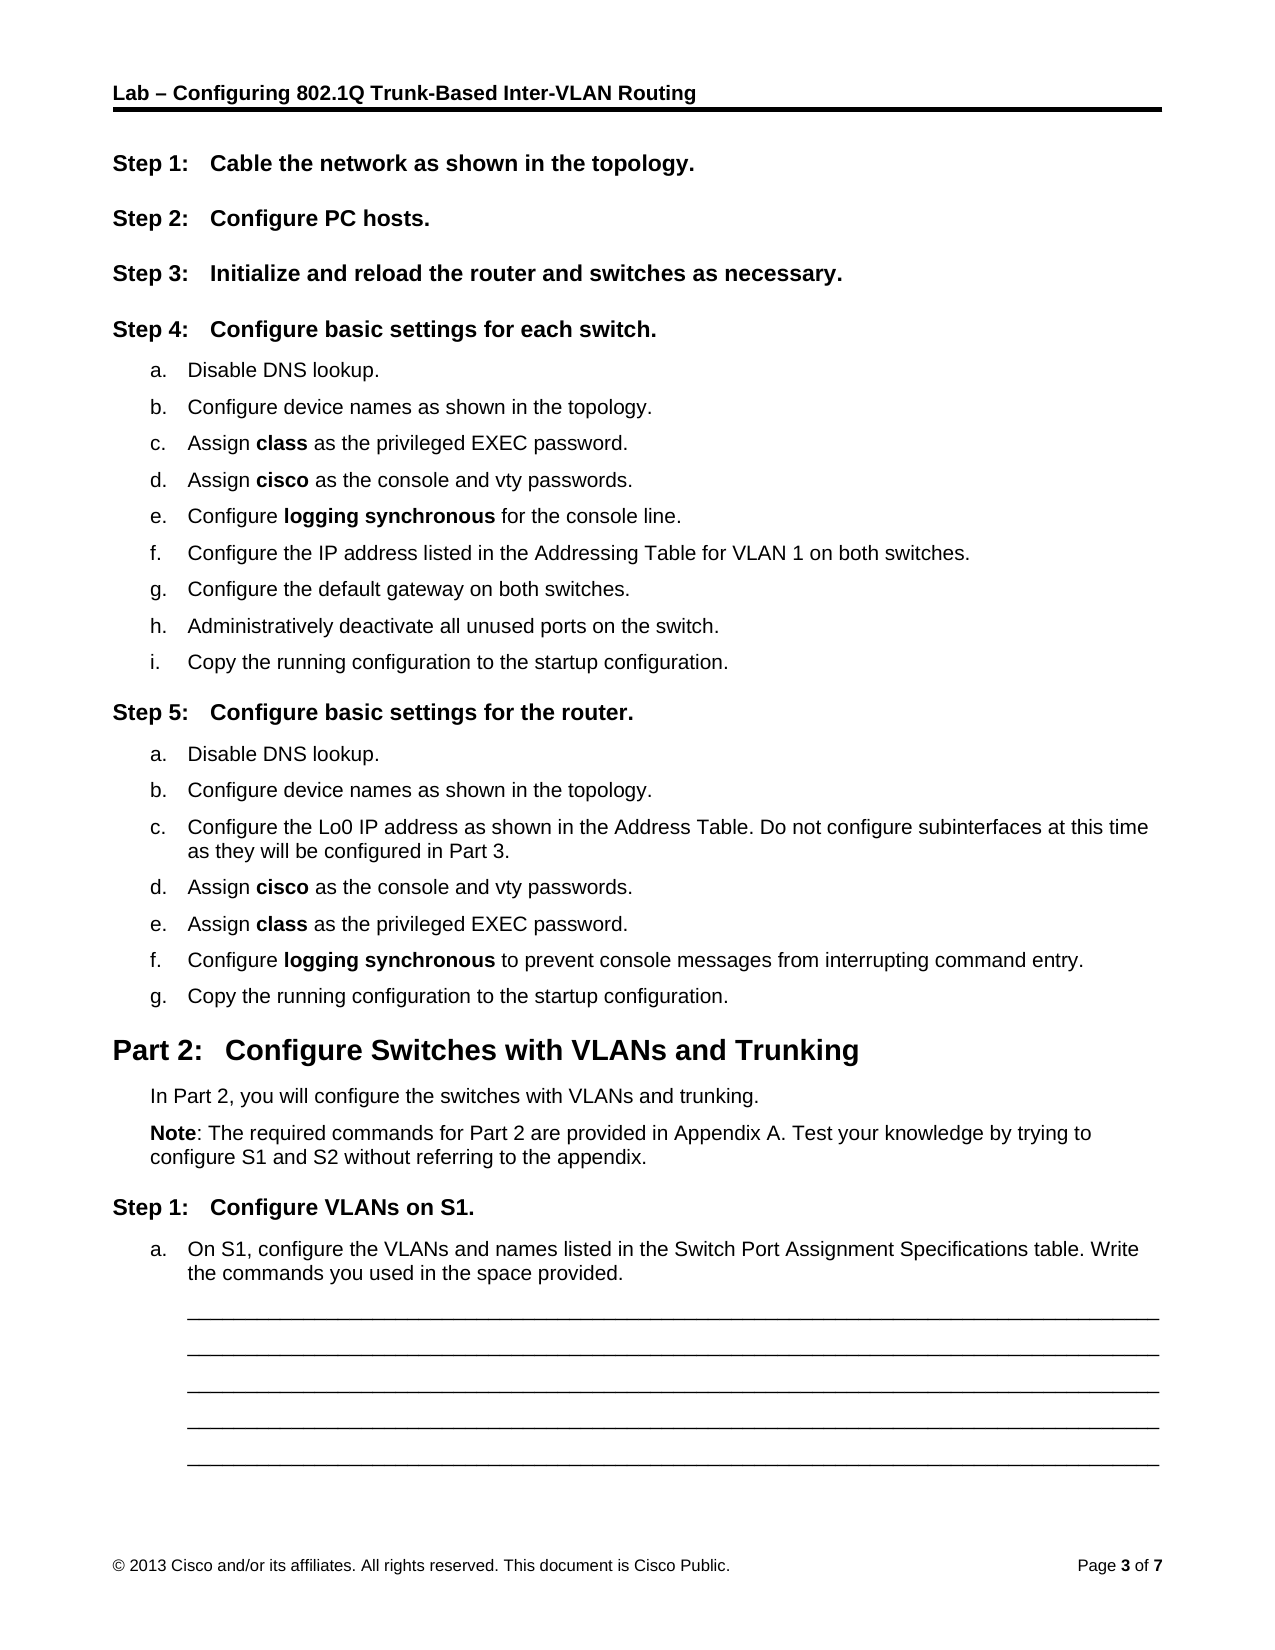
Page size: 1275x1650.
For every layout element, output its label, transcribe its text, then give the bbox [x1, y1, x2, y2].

text Configure the default gateway on both switches. [150, 577, 1162, 601]
text ____________________________________________________________________________________ [187, 1370, 1162, 1394]
text Configure device names as shown in the topology. [150, 778, 1162, 802]
text Configure logging synchronous for the console line. [150, 504, 1162, 528]
text Assign cisco as the console and vty passwords. [150, 875, 1162, 899]
text Configure the IP address listed in the Addressing Table for VLAN 1 on both switches. [150, 541, 1162, 564]
text Configure basic settings for each switch. [112, 316, 1162, 342]
text Disable DNS lookup. [150, 742, 1162, 766]
text Configure device names as shown in the topology. [150, 395, 1162, 419]
text ____________________________________________________________________________________ [187, 1297, 1162, 1321]
text Cable the network as shown in the topology. [112, 150, 1162, 176]
text Configure Switches with VLANs and Trunking [112, 1033, 1162, 1067]
text Copy the running configuration to the startup configuration. [150, 984, 1162, 1008]
text ____________________________________________________________________________________ [187, 1333, 1162, 1357]
text Disable DNS lookup. [150, 358, 1162, 382]
text Assign class as the privileged EXEC password. [150, 911, 1162, 935]
text Initialize and reload the router and switches as necessary. [112, 260, 1162, 287]
text In Part 2, you will configure the switches with VLANs and trunking. [150, 1084, 1162, 1108]
text ____________________________________________________________________________________ [187, 1406, 1162, 1430]
text Administratively deactivate all unused ports on the switch. [150, 613, 1162, 637]
text Note: The required commands for Part 2 are provided in Appendix A. Test your knowledge by trying to configure S1 and S2 without referring to the appendix. [150, 1121, 1162, 1169]
text On S1, configure the VLANs and names listed in the Switch Port Assignment Specifications table. Write the commands you used in the space provided. [150, 1236, 1162, 1284]
text ____________________________________________________________________________________ [187, 1443, 1162, 1467]
text Configure PC hosts. [112, 205, 1162, 232]
text Configure basic settings for the router. [112, 699, 1162, 725]
text Assign class as the privileged EXEC password. [150, 431, 1162, 455]
text Assign cisco as the console and vty passwords. [150, 468, 1162, 492]
text Copy the running configuration to the startup configuration. [150, 650, 1162, 674]
text Configure the Lo0 IP address as shown in the Address Table. Do not configure subinterfaces at this time as they will be configured in Part 3. [150, 814, 1162, 862]
text Configure VLANs on S1. [112, 1194, 1162, 1220]
text Configure logging synchronous to prevent console messages from interrupting command entry. [150, 948, 1162, 972]
